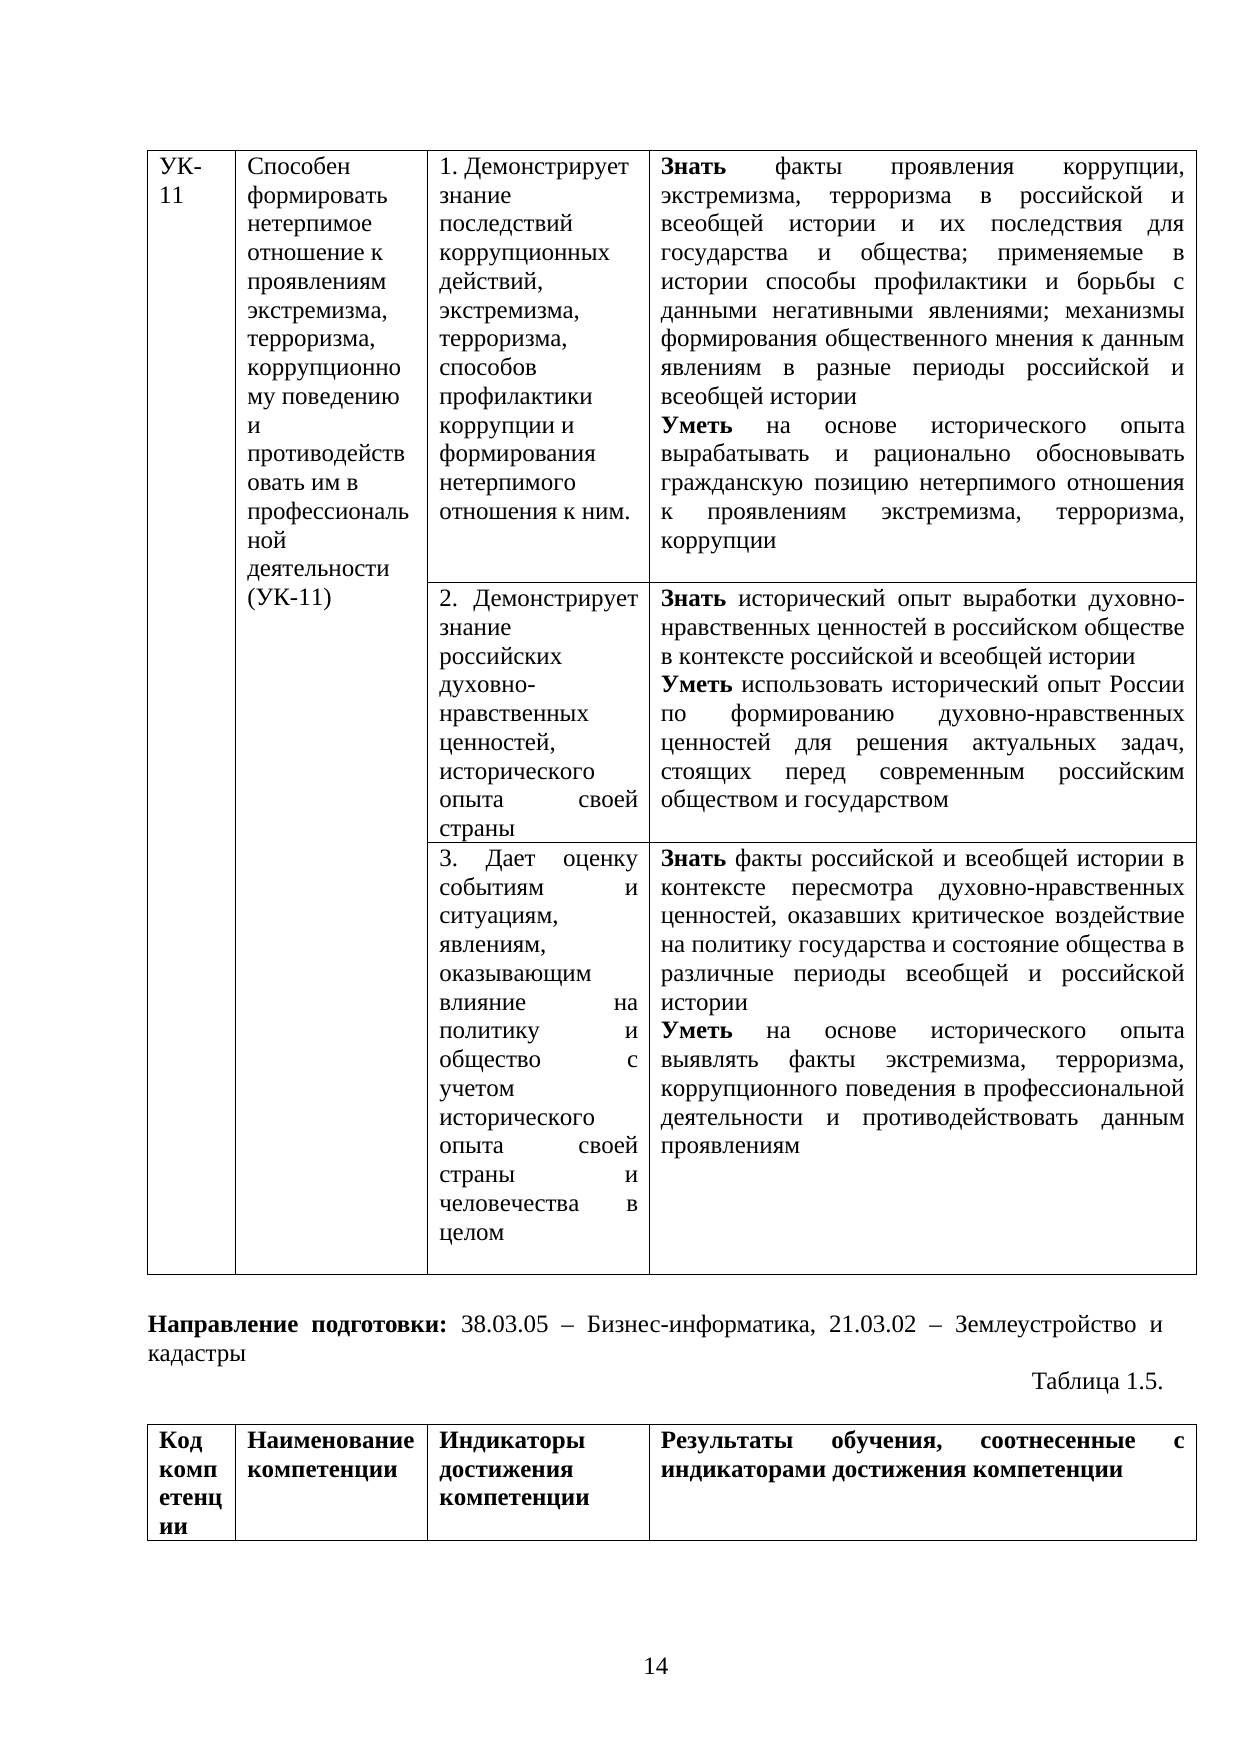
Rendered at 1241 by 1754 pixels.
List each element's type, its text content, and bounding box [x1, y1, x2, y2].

text Таблица 1.5. [148, 1366, 1163, 1395]
text Направление подготовки: 38.03.05 – Бизнес-информатика, 21.03.02 – Землеустройство и кадастры [148, 1309, 1163, 1366]
table_cell 3. Дает оценку событиям и ситуациям, явлениям, оказывающим влияние на политику и общество с учетом исторического опыта своей страны и человечества в целом [428, 843, 649, 1274]
table_cell 1. Демонстрирует знание последствий коррупционных действий, экстремизма, терроризма, способов профилактики коррупции и формирования нетерпимого отношения к ним. [428, 151, 649, 582]
table_header Результаты обучения, соотнесенные с индикаторами достижения компетенции [650, 1425, 1196, 1540]
table_cell 2. Демонстрирует знание российских духовно-нравственных ценностей, исторического опыта своей страны [428, 583, 649, 842]
table_header Индикаторы достижения компетенции [428, 1425, 649, 1540]
table_cell УК-11 [148, 151, 235, 1274]
table_cell Способен формировать нетерпимое отношение к проявлениям экстремизма, терроризма, коррупционному поведению и противодействовать им в профессиональной деятельности (УК-11) [236, 151, 427, 1274]
table_header Наименование компетенции [236, 1425, 427, 1540]
table_header Код компетенции [148, 1425, 235, 1540]
table_cell Знать факты проявления коррупции, экстремизма, терроризма в российской и всеобщей истории и их последствия для государства и общества; применяемые в истории способы профилактики и борьбы с данными негативными явлениями; механизмы формирования общественного мнения к данным явлениям в разные периоды российской и всеобщей истории Уметь на основе исторического опыта вырабатывать и рационально обосновывать гражданскую позицию нетерпимого отношения к проявлениям экстремизма, терроризма, коррупции [650, 151, 1196, 582]
table_cell Знать исторический опыт выработки духовно-нравственных ценностей в российском обществе в контексте российской и всеобщей истории Уметь использовать исторический опыт России по формированию духовно-нравственных ценностей для решения актуальных задач, стоящих перед современным российским обществом и государством [650, 583, 1196, 842]
table_cell Знать факты российской и всеобщей истории в контексте пересмотра духовно-нравственных ценностей, оказавших критическое воздействие на политику государства и состояние общества в различные периоды всеобщей и российской истории Уметь на основе исторического опыта выявлять факты экстремизма, терроризма, коррупционного поведения в профессиональной деятельности и противодействовать данным проявлениям [650, 843, 1196, 1274]
